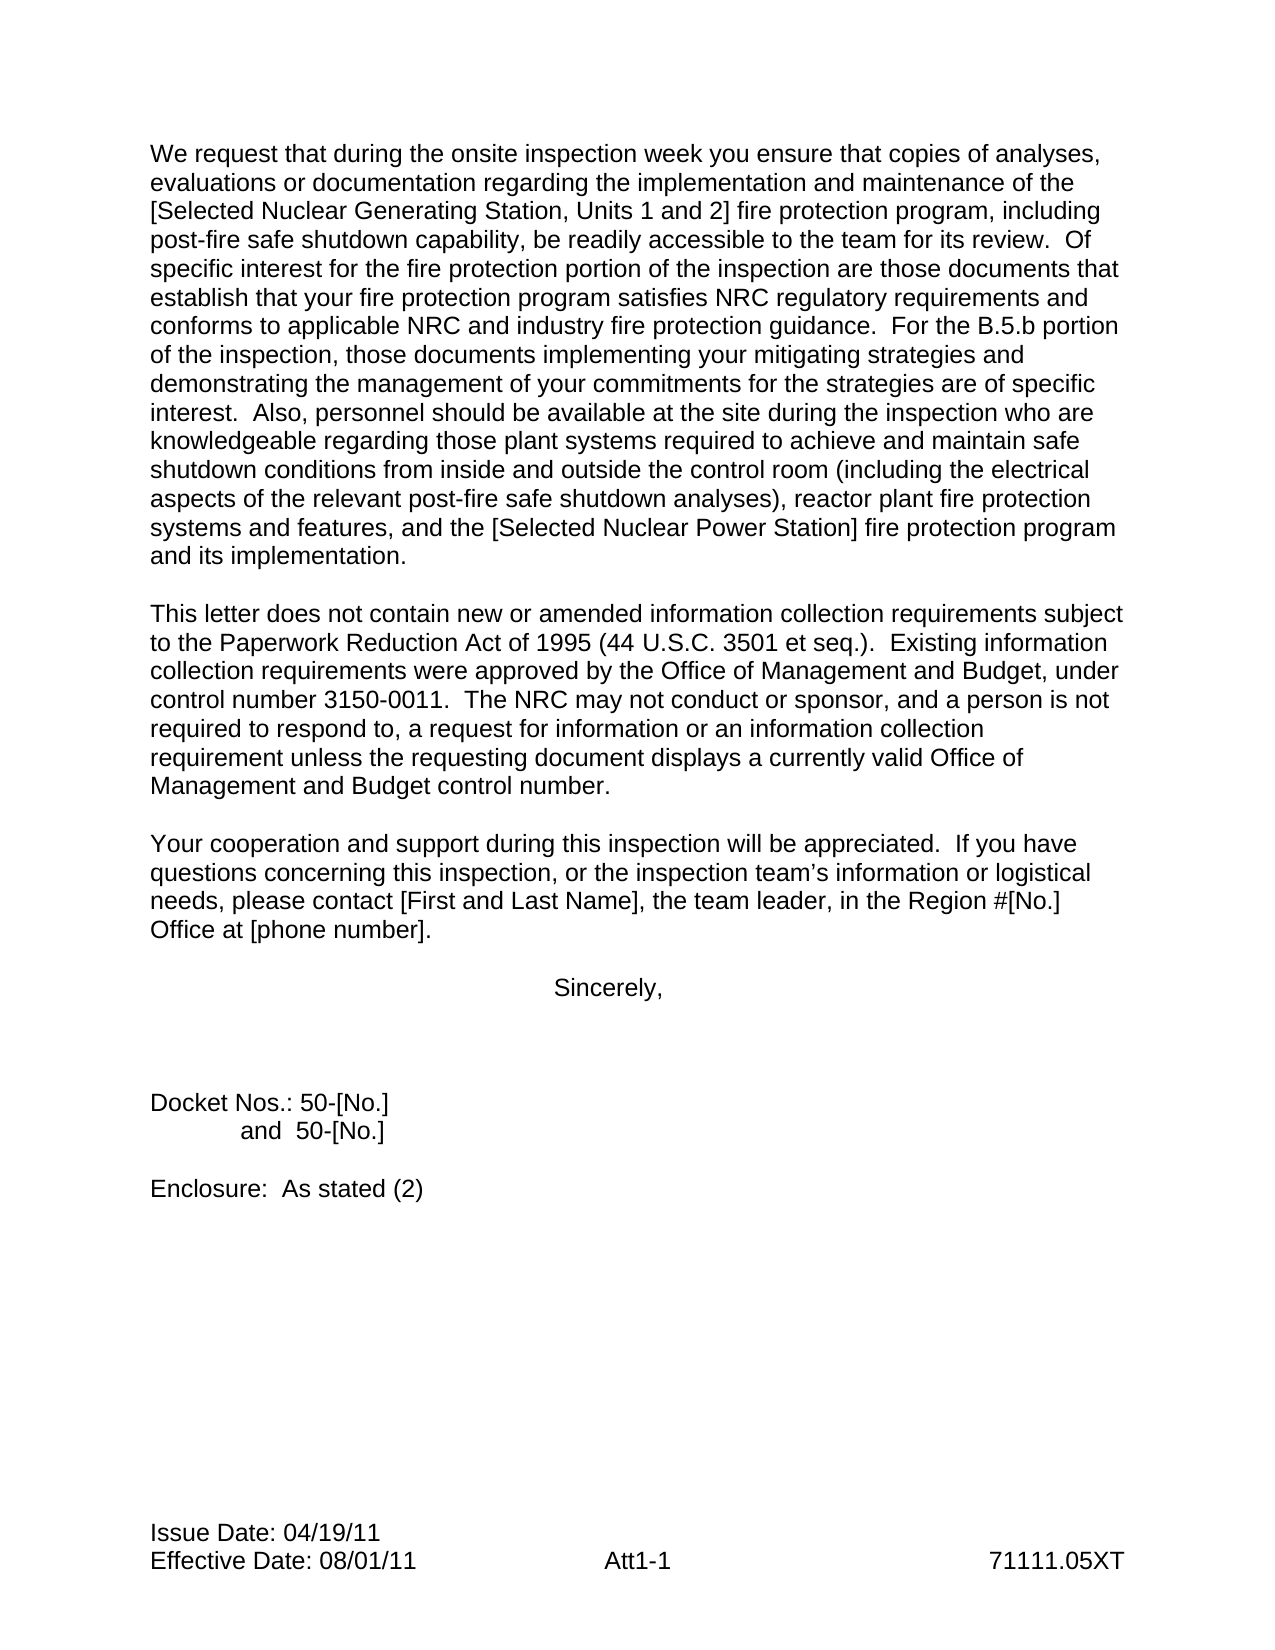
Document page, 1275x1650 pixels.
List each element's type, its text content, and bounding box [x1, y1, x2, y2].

text We request that during the onsite inspection week you ensure that copies of analyses, evaluations or documentation regarding the implementation and maintenance of the [Selected Nuclear Generating Station, Units 1 and 2] fire protection program, including post-fire safe shutdown capability, be readily accessible to the team for its review. Of specific interest for the fire protection portion of the inspection are those documents that establish that your fire protection program satisfies NRC regulatory requirements and conforms to applicable NRC and industry fire protection guidance. For the B.5.b portion of the inspection, those documents implementing your mitigating strategies and demonstrating the management of your commitments for the strategies are of specific interest. Also, personnel should be available at the site during the inspection who are knowledgeable regarding those plant systems required to achieve and maintain safe shutdown conditions from inside and outside the control room (including the electrical aspects of the relevant post-fire safe shutdown analyses), reactor plant fire protection systems and features, and the [Selected Nuclear Power Station] fire protection program and its implementation. [150, 139, 1125, 570]
text and 50-[No.] [150, 1116, 1125, 1145]
text This letter does not contain new or amended information collection requirements subject to the Paperwork Reduction Act of 1995 (44 U.S.C. 3501 et seq.). Existing information collection requirements were approved by the Office of Management and Budget, under control number 3150-0011. The NRC may not conduct or sponsor, and a person is not required to respond to, a request for information or an information collection requirement unless the requesting document displays a currently valid Office of Management and Budget control number. [150, 599, 1125, 800]
text Docket Nos.: 50-[No.] [150, 1088, 1125, 1116]
text Enclosure: As stated (2) [150, 1174, 1125, 1203]
text Sincerely, [150, 973, 1125, 1001]
text Your cooperation and support during this inspection will be appreciated. If you have questions concerning this inspection, or the inspection team’s information or logistical needs, please contact [First and Last Name], the team leader, in the Region #[No.] Office at [phone number]. [150, 829, 1125, 944]
